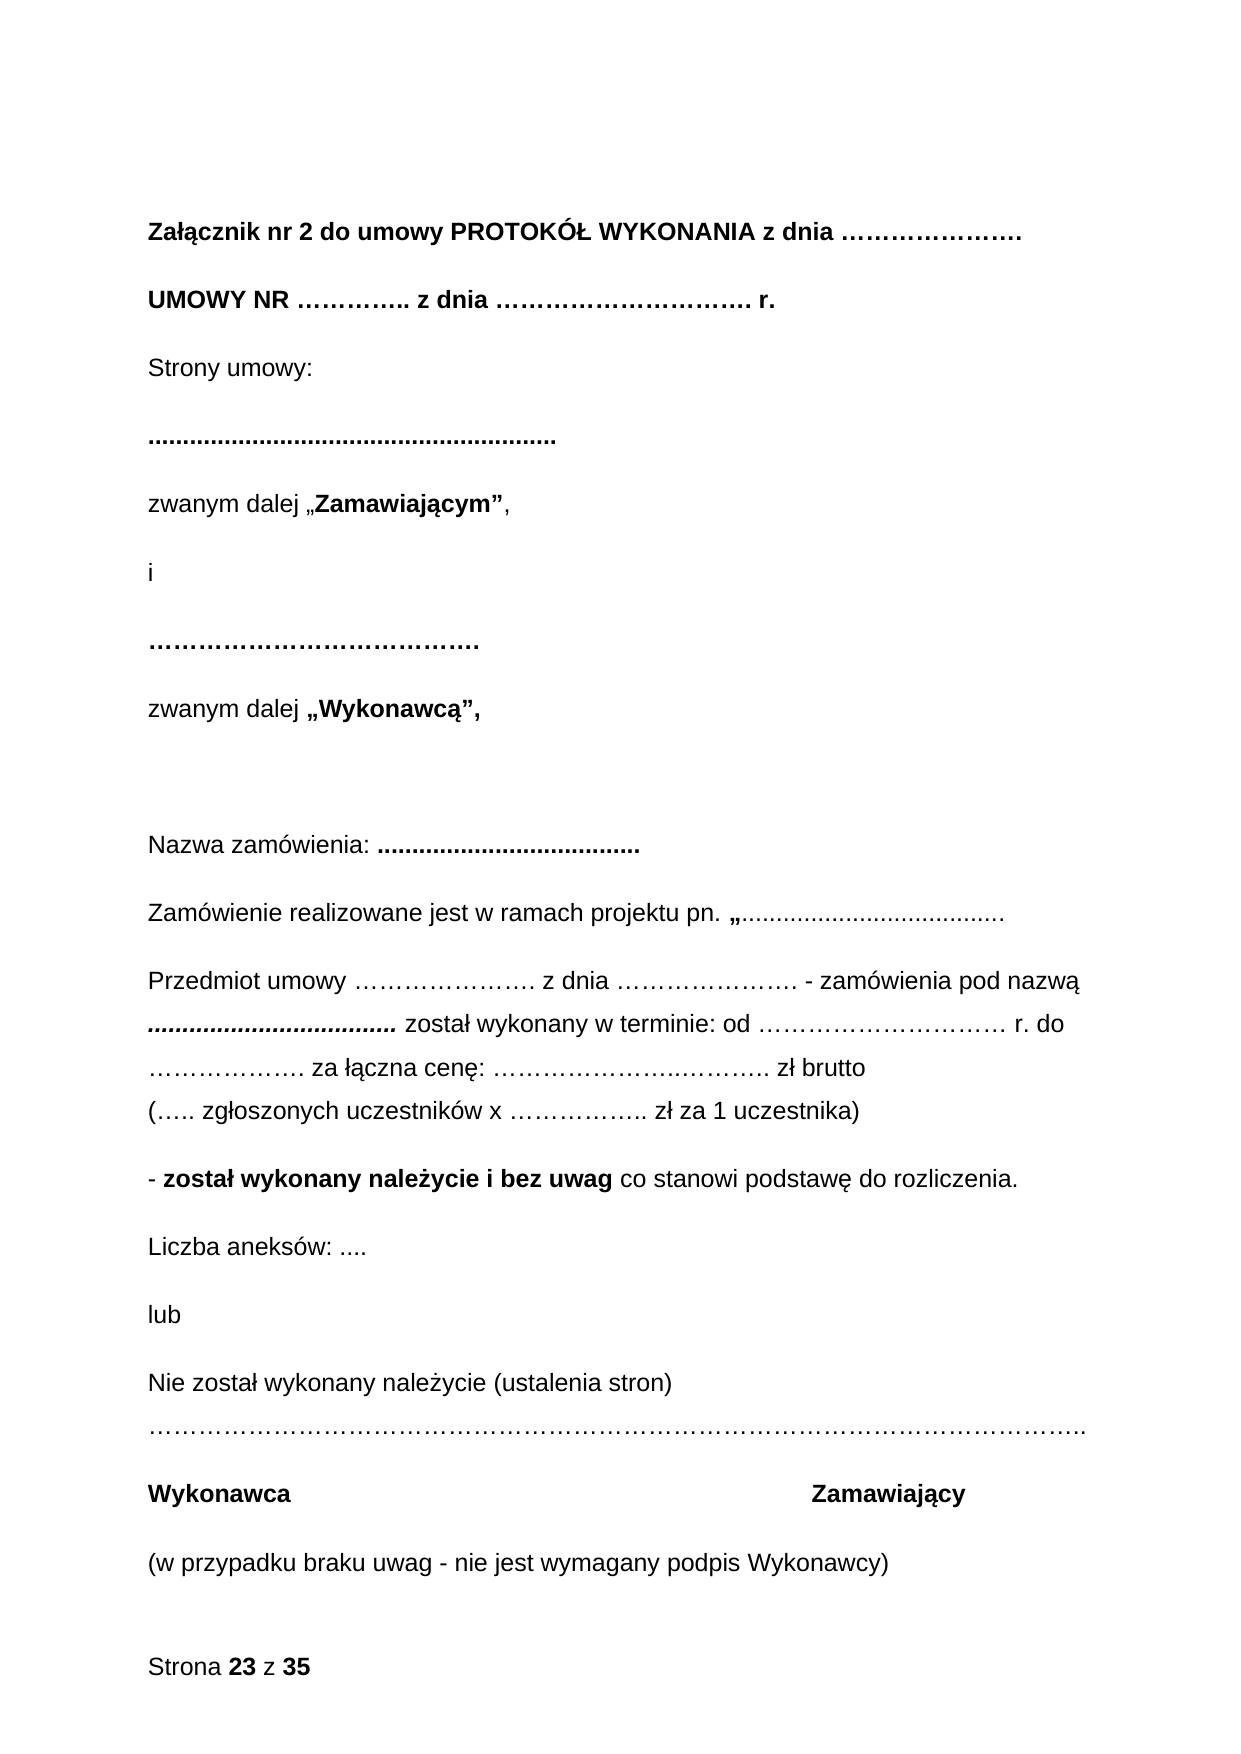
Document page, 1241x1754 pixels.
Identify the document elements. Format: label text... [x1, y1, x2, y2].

text i [148, 558, 1093, 586]
text UMOWY NR ………….. z dnia …………………………. r. [148, 285, 1093, 314]
text Zamówienie realizowane jest w ramach projektu pn. „...................................... [148, 898, 1093, 927]
text ........................................................... [148, 421, 1093, 450]
text Przedmiot umowy …………………. z dnia …………………. - zamówienia pod nazwą .................................... został wykonany w terminie: od ………………………… r. do ………………. za łączna cenę: …………………..……….. zł brutto (….. zgłoszonych uczestników x …………….. zł za 1 uczestnika) [148, 966, 1093, 1124]
text Wykonawca Zamawiający [148, 1479, 1096, 1508]
text - został wykonany należycie i bez uwag co stanowi podstawę do rozliczenia. [148, 1164, 1093, 1193]
text zwanym dalej „Zamawiającym”, [148, 489, 1093, 518]
text Liczba aneksów: .... [148, 1232, 1093, 1261]
text …………………………………. [148, 626, 1093, 654]
text Nie został wykonany należycie (ustalenia stron) ………………………………………………………………………………………………….. [148, 1368, 1093, 1440]
text Strony umowy: [148, 353, 1093, 382]
text (w przypadku braku uwag - nie jest wymagany podpis Wykonawcy) [148, 1548, 1096, 1576]
subtitle Załącznik nr 2 do umowy PROTOKÓŁ WYKONANIA z dnia …………………. [148, 217, 1093, 246]
text lub [148, 1300, 1093, 1329]
text zwanym dalej „Wykonawcą”, [148, 694, 1093, 723]
text Nazwa zamówienia: ...................................... [148, 830, 1093, 859]
